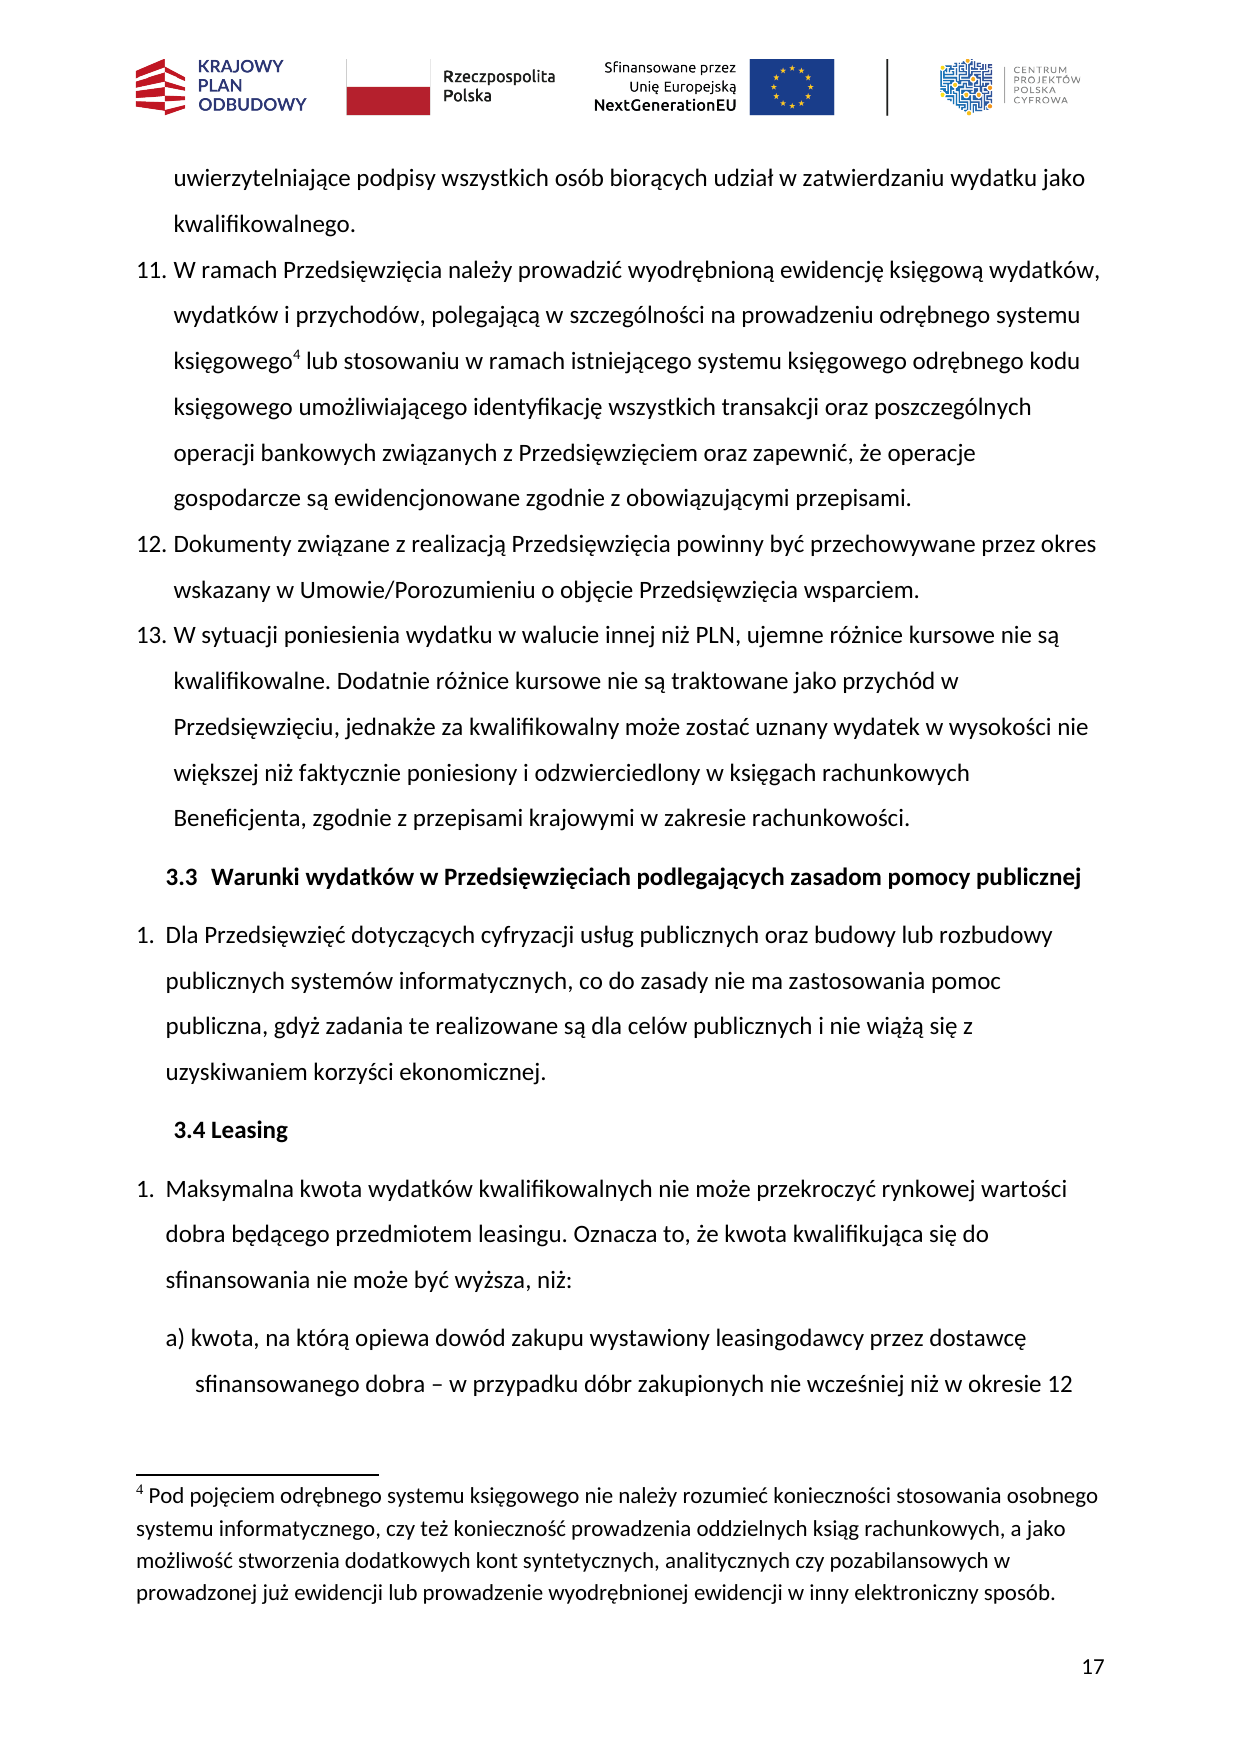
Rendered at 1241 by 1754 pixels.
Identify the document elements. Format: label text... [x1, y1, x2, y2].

list Dokumenty związane z realizacją Przedsięwzięcia powinny być przechowywane przez okres wskazany w Umowie/Porozumieniu o objęcie Przedsięwzięcia wsparciem. [136, 528, 1104, 604]
subtitle Warunki wydatków w Przedsięwzięciach podlegających zasadom pomocy publicznej [165, 861, 1104, 891]
subtitle 3.4 Leasing [173, 1114, 1104, 1145]
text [165, 1322, 1104, 1399]
list Dla Przedsięwzięć dotyczących cyfryzacji usług publicznych oraz budowy lub rozbudowy publicznych systemów informatycznych, co do zasady nie ma zastosowania pomoc publiczna, gdyż zadania te realizowane są dla celów publicznych i nie wiążą się z uzyskiwaniem korzyści ekonomicznej. [136, 919, 1104, 1087]
list Maksymalna kwota wydatków kwalifikowalnych nie może przekroczyć rynkowej wartości dobra będącego przedmiotem leasingu. Oznacza to, że kwota kwalifikująca się do sfinansowania nie może być wyższa, niż: [136, 1173, 1104, 1295]
picture [135, 59, 1081, 116]
list W ramach Przedsięwzięcia należy prowadzić wyodrębnioną ewidencję księgową wydatków, wydatków i przychodów, polegającą w szczególności na prowadzeniu odrębnego systemu księgowego lub stosowaniu w ramach istniejącego systemu księgowego odrębnego kodu księgowego umożliwiającego identyfikację wszystkich transakcji oraz poszczególnych operacji bankowych związanych z Przedsięwzięciem oraz zapewnić, że operacje gospodarcze są ewidencjonowane zgodnie z obowiązującymi przepisami. [136, 254, 1104, 513]
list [136, 162, 1104, 239]
list W sytuacji poniesienia wydatku w walucie innej niż PLN, ujemne różnice kursowe nie są kwalifikowalne. Dodatnie różnice kursowe nie są traktowane jako przychód w Przedsięwzięciu, jednakże za kwalifikowalny może zostać uznany wydatek w wysokości nie większej niż faktycznie poniesiony i odzwierciedlony w księgach rachunkowych Beneficjenta, zgodnie z przepisami krajowymi w zakresie rachunkowości. [136, 620, 1104, 833]
